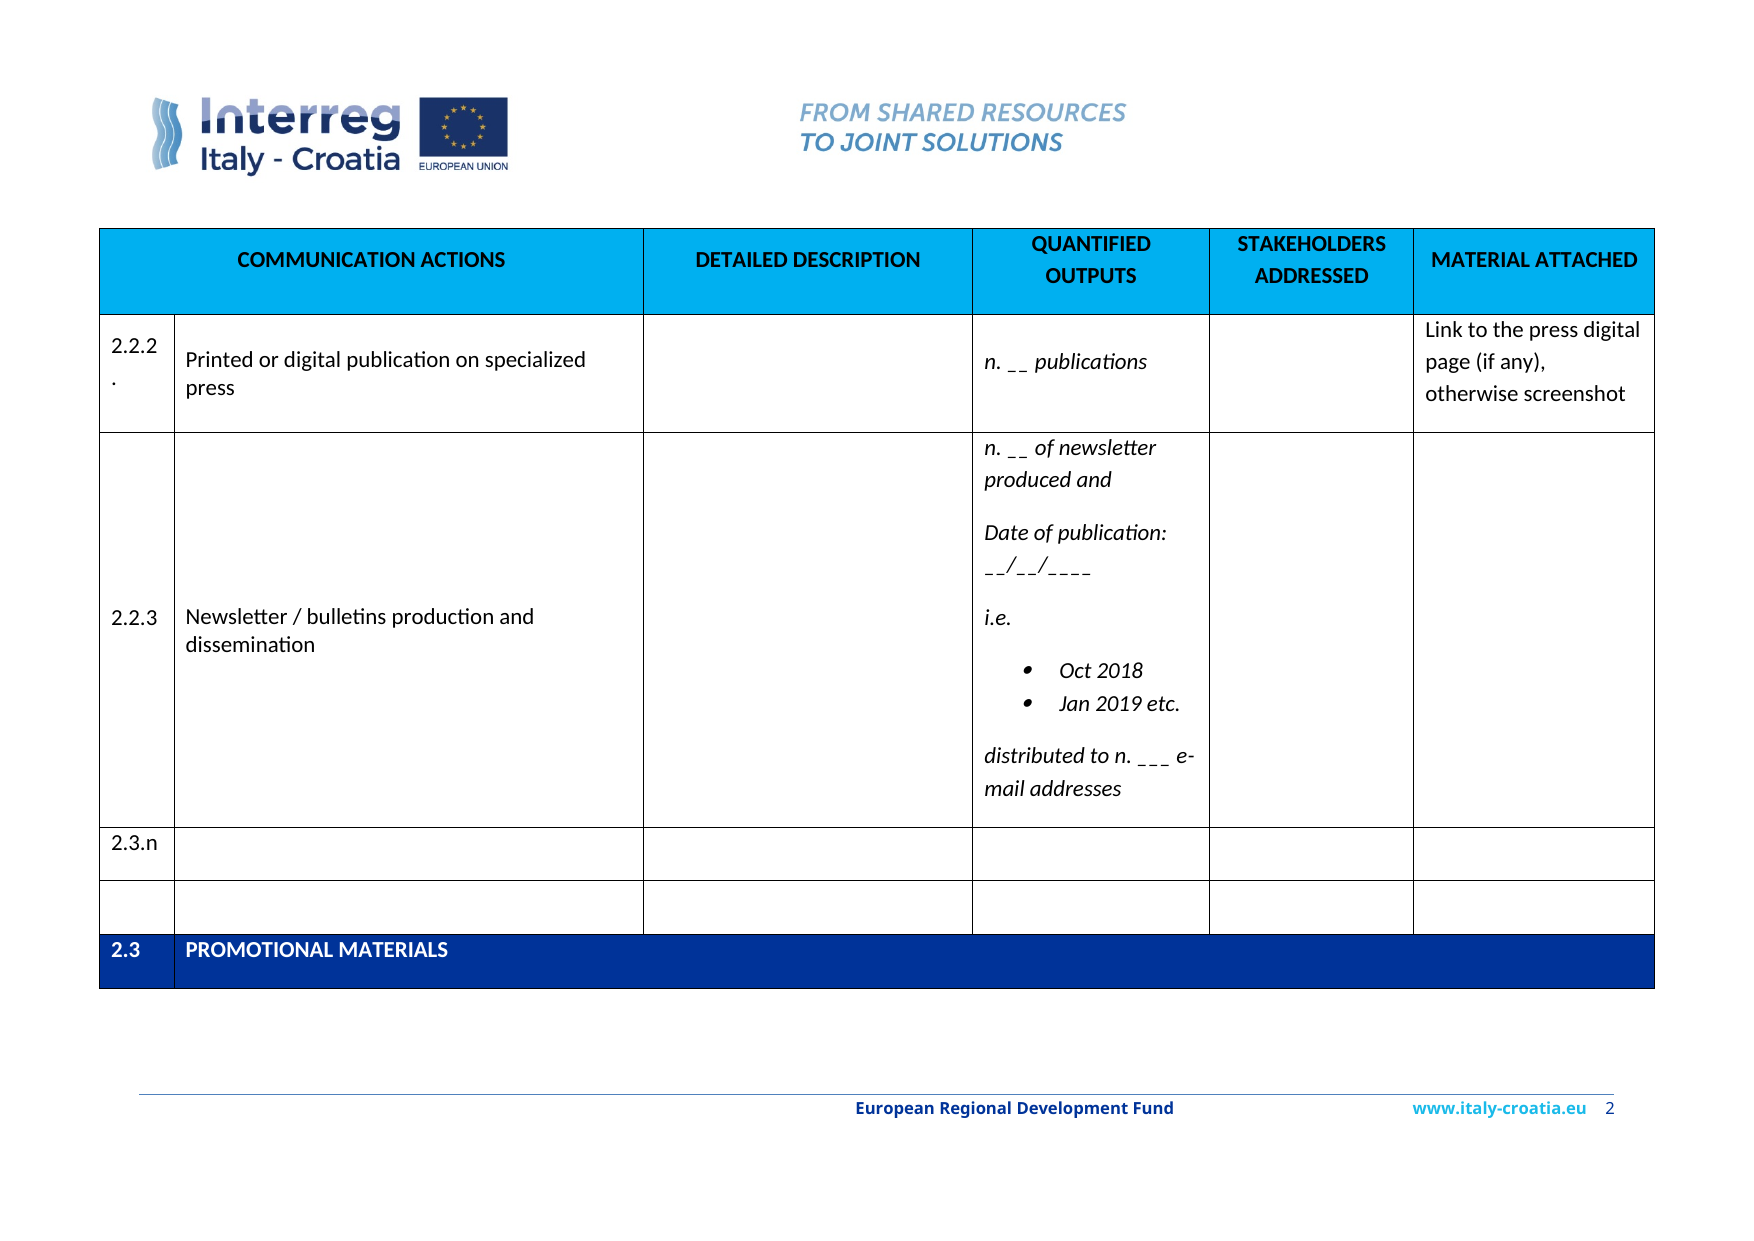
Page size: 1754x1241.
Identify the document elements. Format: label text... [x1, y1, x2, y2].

table_cell [644, 315, 972, 432]
table_cell n. __ publications [973, 315, 1209, 432]
table_cell Link to the press digital page (if any), otherwise screenshot [1414, 315, 1654, 432]
table_header DETAILED DESCRIPTION [644, 229, 972, 314]
table_cell Printed or digital publication on specialized press [175, 315, 643, 432]
table_cell [100, 881, 174, 934]
table_header COMMUNICATION ACTIONS [100, 229, 643, 314]
table_cell [644, 881, 972, 934]
table_cell Newsletter / bulletins production and dissemination [175, 433, 643, 827]
table_cell n. __ of newsletter produced and Date of publication: __/__/____ i.e. Oct 2018 Jan 2019 etc. distributed to n. ___ e-mail addresses [973, 433, 1209, 827]
table_cell [1414, 433, 1654, 827]
table_cell [175, 881, 643, 934]
table_header MATERIAL ATTACHED [1414, 229, 1654, 314]
table_cell [973, 881, 1209, 934]
table_cell [175, 828, 643, 880]
table_cell [1210, 433, 1413, 827]
table_header STAKEHOLDERS ADDRESSED [1210, 229, 1413, 314]
table_cell 2.2.2. [100, 315, 174, 432]
table_cell [1414, 881, 1654, 934]
table_cell 2.3.n [100, 828, 174, 880]
table_cell 2.3 [100, 935, 174, 988]
table_cell [644, 828, 972, 880]
table_cell [1210, 881, 1413, 934]
picture [124, 73, 534, 200]
picture [787, 89, 1139, 165]
table_cell 2.2.3 [100, 433, 174, 827]
table_cell [644, 433, 972, 827]
table_header QUANTIFIED OUTPUTS [973, 229, 1209, 314]
table_cell [1414, 828, 1654, 880]
table_cell [1210, 828, 1413, 880]
table_cell [1210, 315, 1413, 432]
table_cell [973, 828, 1209, 880]
table_cell PROMOTIONAL MATERIALS [175, 935, 1654, 988]
